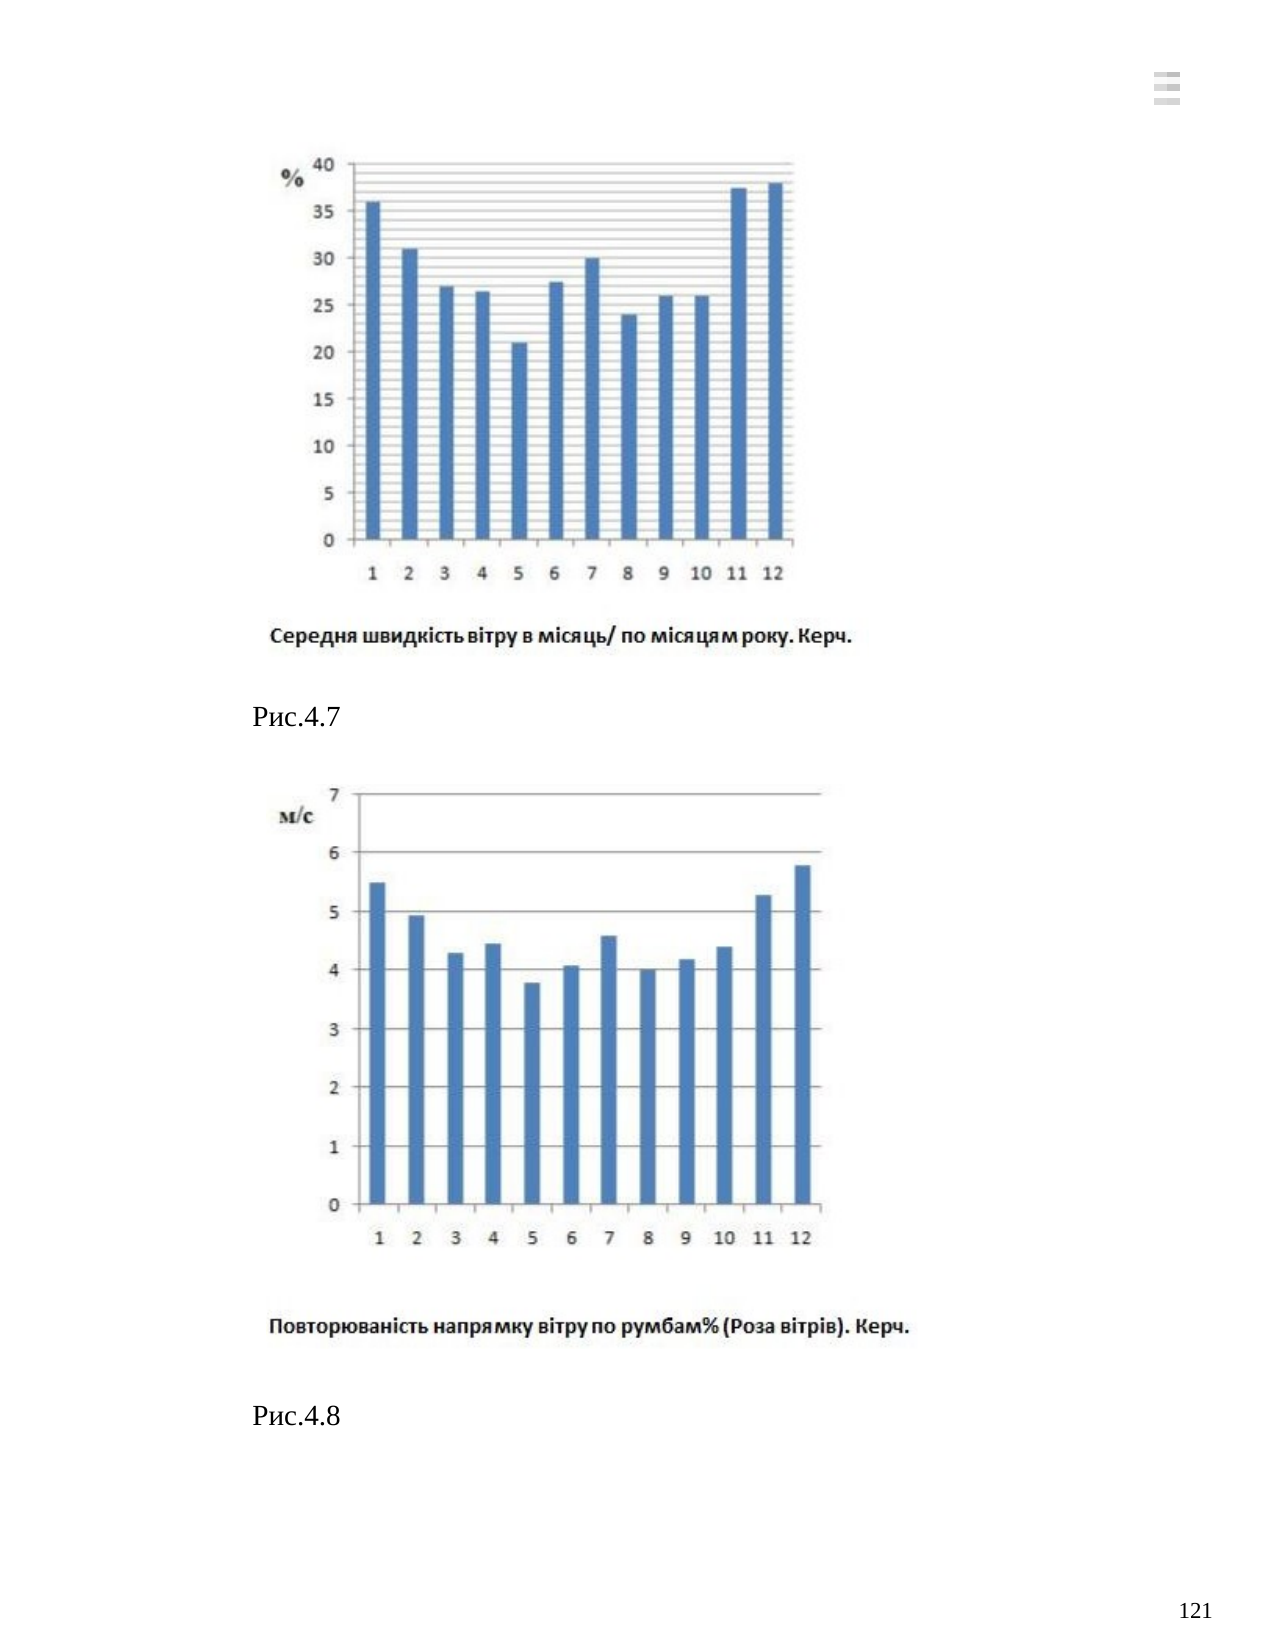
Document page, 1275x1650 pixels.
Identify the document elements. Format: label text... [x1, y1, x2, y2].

picture [1142, 72, 1194, 105]
picture [267, 142, 870, 657]
picture [266, 784, 918, 1349]
text Рис.4.8 [252, 1398, 1212, 1432]
text Рис.4.7 [252, 699, 1212, 733]
